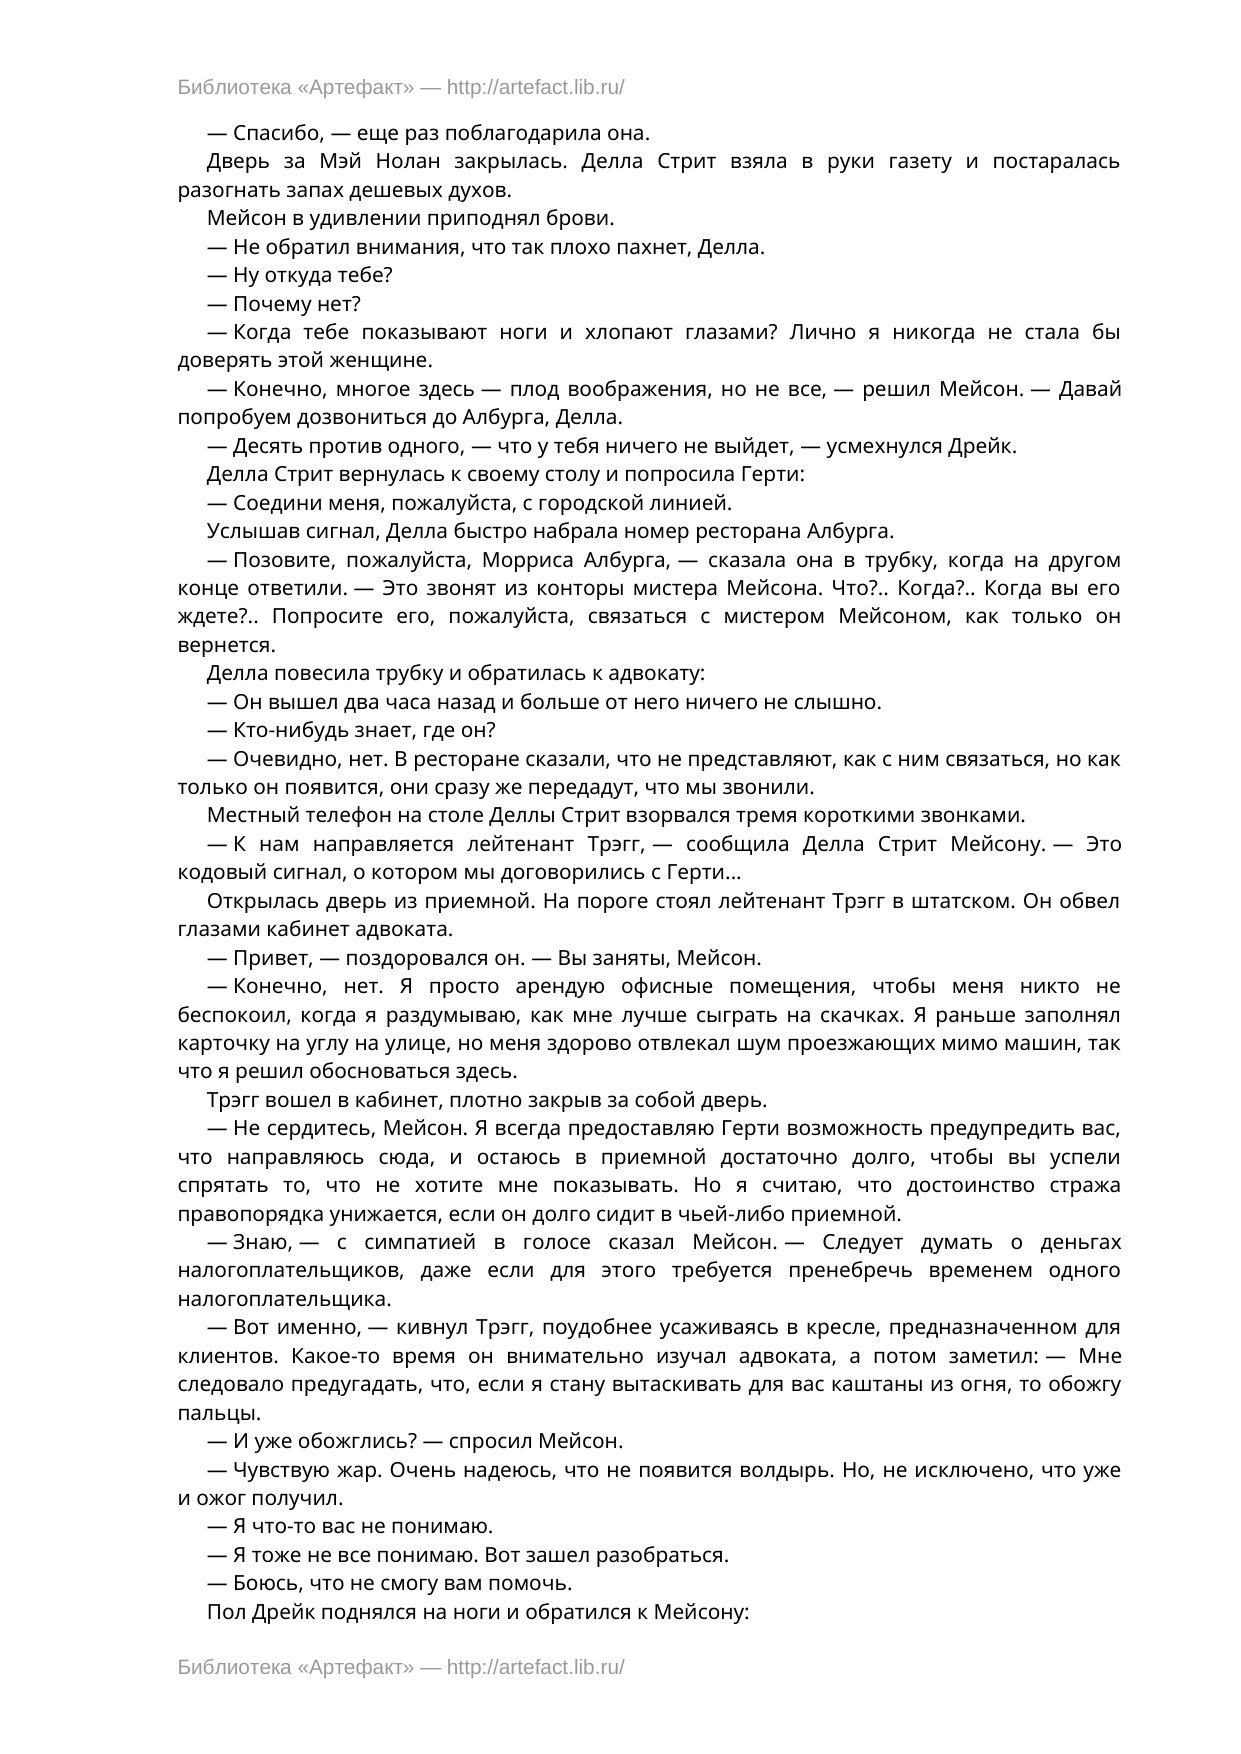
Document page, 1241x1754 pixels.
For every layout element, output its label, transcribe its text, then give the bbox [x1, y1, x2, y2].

text Мейсон в удивлении приподнял брови. [177, 203, 1122, 232]
text — Десять против одного, — что у тебя ничего не выйдет, — усмехнулся Дрейк. [177, 431, 1122, 459]
text — Боюсь, что не смогу вам помочь. [177, 1568, 1122, 1597]
text — Не сердитесь, Мейсон. Я всегда предоставляю Герти возможность предупредить вас, что направляюсь сюда, и остаюсь в приемной достаточно долго, чтобы вы успели спрятать то, что не хотите мне показывать. Но я считаю, что достоинство стража правопорядка унижается, если он долго сидит в чьей-либо приемной. [177, 1113, 1122, 1227]
text Открылась дверь из приемной. На пороге стоял лейтенант Трэгг в штатском. Он обвел глазами кабинет адвоката. [177, 886, 1122, 943]
text — Я что-то вас не понимаю. [177, 1512, 1122, 1540]
text — Он вышел два часа назад и больше от него ничего не слышно. [177, 687, 1122, 715]
text — Кто-нибудь знает, где он? [177, 715, 1122, 744]
text Делла повесила трубку и обратилась к адвокату: [177, 658, 1122, 687]
text — Знаю, — с симпатией в голосе сказал Мейсон. — Следует думать о деньгах налогоплательщиков, даже если для этого требуется пренебречь временем одного налогоплательщика. [177, 1227, 1122, 1312]
text — Ну откуда тебе? [177, 260, 1122, 289]
text — И уже обожглись? — спросил Мейсон. [177, 1426, 1122, 1455]
text Делла Стрит вернулась к своему столу и попросила Герти: [177, 459, 1122, 488]
text — Когда тебе показывают ноги и хлопают глазами? Лично я никогда не стала бы доверять этой женщине. [177, 317, 1122, 374]
text — Спасибо, — еще раз поблагодарила она. [177, 118, 1122, 147]
text — Вот именно, — кивнул Трэгг, поудобнее усаживаясь в кресле, предназначенном для клиентов. Какое-то время он внимательно изучал адвоката, а потом заметил: — Мне следовало предугадать, что, если я стану вытаскивать для вас каштаны из огня, то обожгу пальцы. [177, 1312, 1122, 1426]
text — Почему нет? [177, 289, 1122, 317]
text Услышав сигнал, Делла быстро набрала номер ресторана Албурга. [177, 516, 1122, 545]
text Трэгг вошел в кабинет, плотно закрыв за собой дверь. [177, 1085, 1122, 1113]
text — Конечно, многое здесь — плод воображения, но не все, — решил Мейсон. — Давай попробуем дозвониться до Албурга, Делла. [177, 374, 1122, 431]
text — Очевидно, нет. В ресторане сказали, что не представляют, как с ним связаться, но как только он появится, они сразу же передадут, что мы звонили. [177, 744, 1122, 801]
text — Соедини меня, пожалуйста, с городской линией. [177, 488, 1122, 516]
text — Не обратил внимания, что так плохо пахнет, Делла. [177, 232, 1122, 260]
text — К нам направляется лейтенант Трэгг, — сообщила Делла Стрит Мейсону. — Это кодовый сигнал, о котором мы договорились с Герти... [177, 829, 1122, 886]
text Пол Дрейк поднялся на ноги и обратился к Мейсону: [177, 1597, 1122, 1625]
text — Я тоже не все понимаю. Вот зашел разобраться. [177, 1540, 1122, 1568]
text Дверь за Мэй Нолан закрылась. Делла Стрит взяла в руки газету и постаралась разогнать запах дешевых духов. [177, 147, 1122, 203]
text — Конечно, нет. Я просто арендую офисные помещения, чтобы меня никто не беспокоил, когда я раздумываю, как мне лучше сыграть на скачках. Я раньше заполнял карточку на углу на улице, но меня здорово отвлекал шум проезжающих мимо машин, так что я решил обосноваться здесь. [177, 971, 1122, 1085]
text — Позовите, пожалуйста, Морриса Албурга, — сказала она в трубку, когда на другом конце ответили. — Это звонят из конторы мистера Мейсона. Что?.. Когда?.. Когда вы его ждете?.. Попросите его, пожалуйста, связаться с мистером Мейсоном, как только он вернется. [177, 545, 1122, 658]
text — Чувствую жар. Очень надеюсь, что не появится волдырь. Но, не исключено, что уже и ожог получил. [177, 1455, 1122, 1512]
text — Привет, — поздоровался он. — Вы заняты, Мейсон. [177, 943, 1122, 971]
text Местный телефон на столе Деллы Стрит взорвался тремя короткими звонками. [177, 801, 1122, 829]
